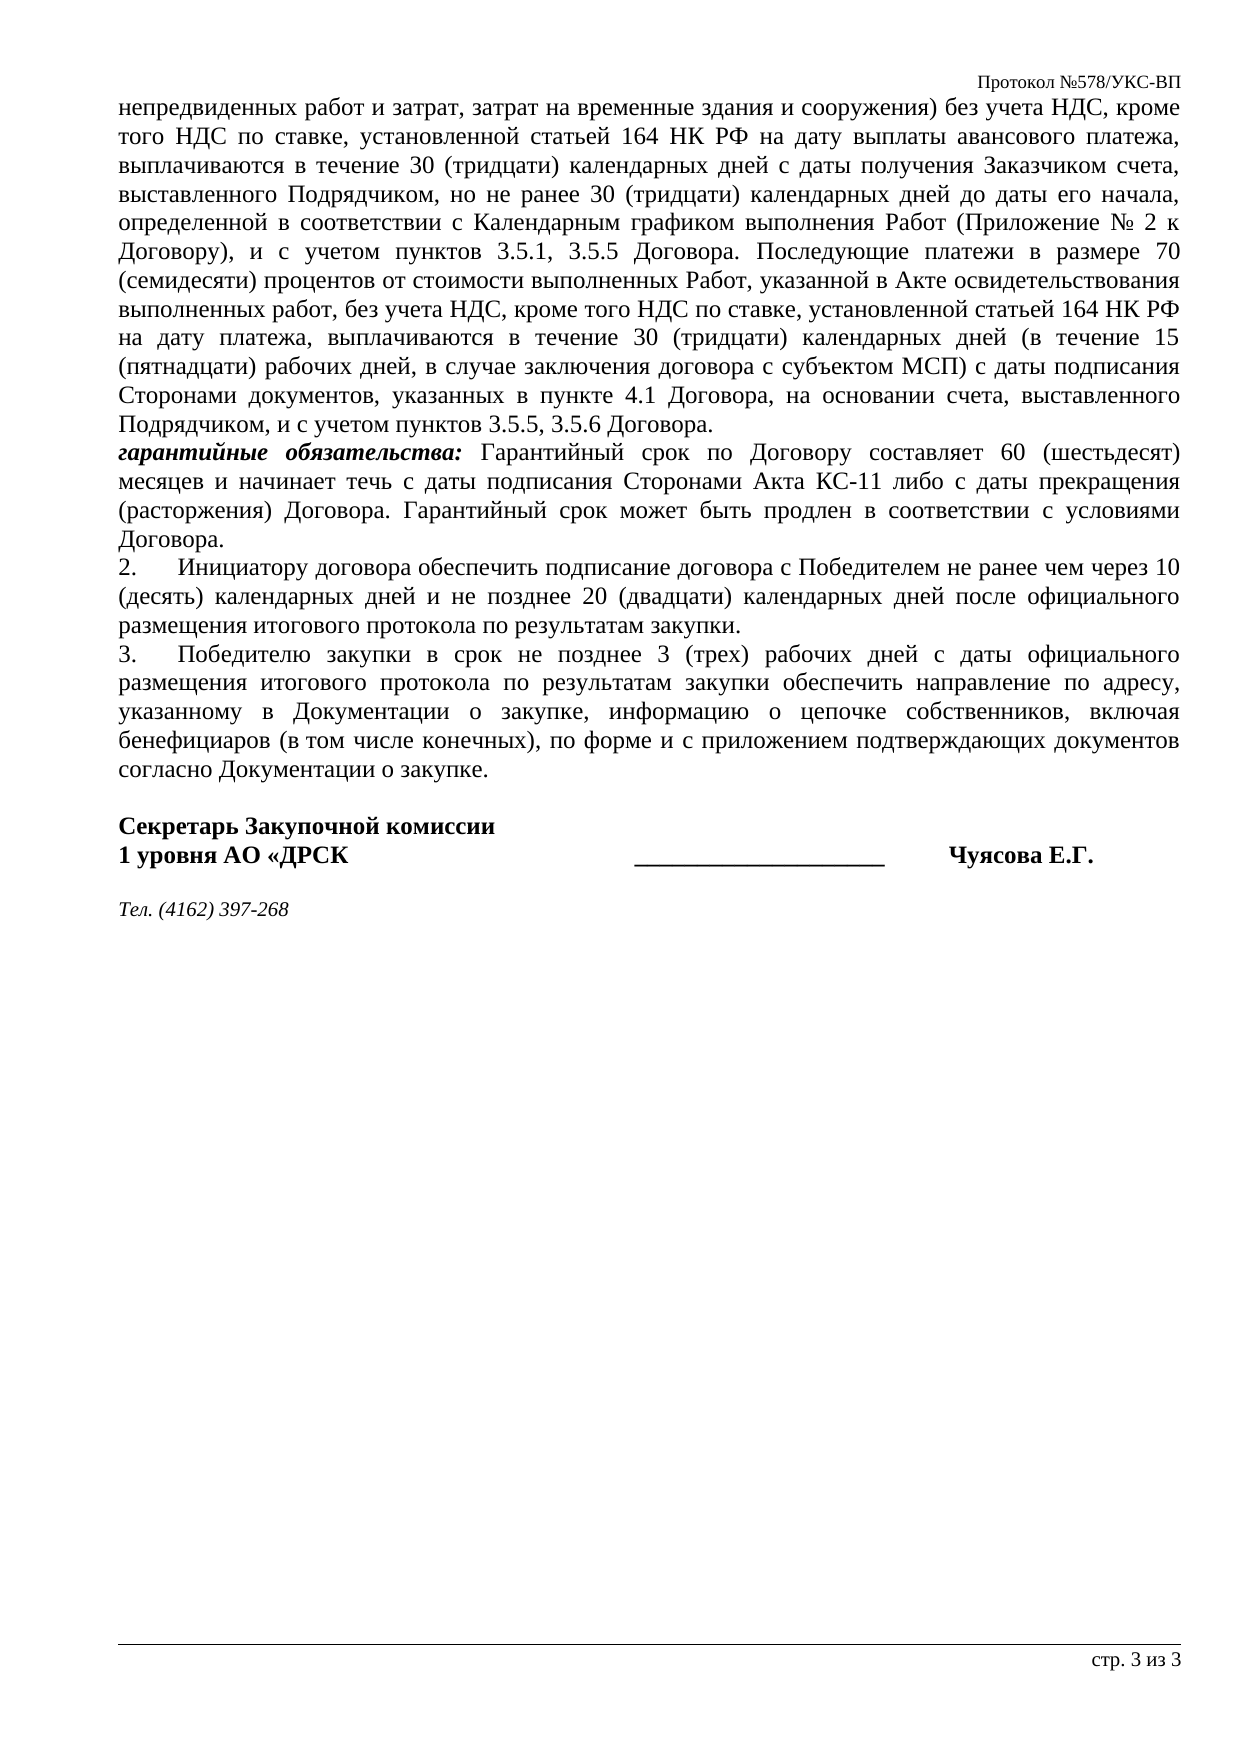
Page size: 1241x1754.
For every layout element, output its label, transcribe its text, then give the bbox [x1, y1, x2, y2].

text Секретарь Закупочной комиссии [118, 811, 1181, 840]
text 1 уровня АО «ДРСК ____________________ Чуясова Е.Г. [118, 840, 1181, 869]
list Инициатору договора обеспечить подписание договора с Победителем не ранее чем через 10 (десять) календарных дней и не позднее 20 (двадцати) календарных дней после официального размещения итогового протокола по результатам закупки. [118, 552, 1181, 639]
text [118, 92, 1181, 437]
list Победителю закупки в срок не позднее 3 (трех) рабочих дней с даты официального размещения итогового протокола по результатам закупки обеспечить направление по адресу, указанному в Документации о закупке, информацию о цепочке собственников, включая бенефициаров (в том числе конечных), по форме и с приложением подтверждающих документов согласно Документации о закупке. [118, 639, 1181, 782]
text Тел. (4162) 397-268 [118, 897, 1181, 921]
list гарантийные обязательства: Гарантийный срок по Договору составляет 60 (шестьдесят) месяцев и начинает течь с даты подписания Сторонами Акта КС-11 либо с даты прекращения (расторжения) Договора. Гарантийный срок может быть продлен в соответствии с условиями Договора. [118, 437, 1181, 552]
